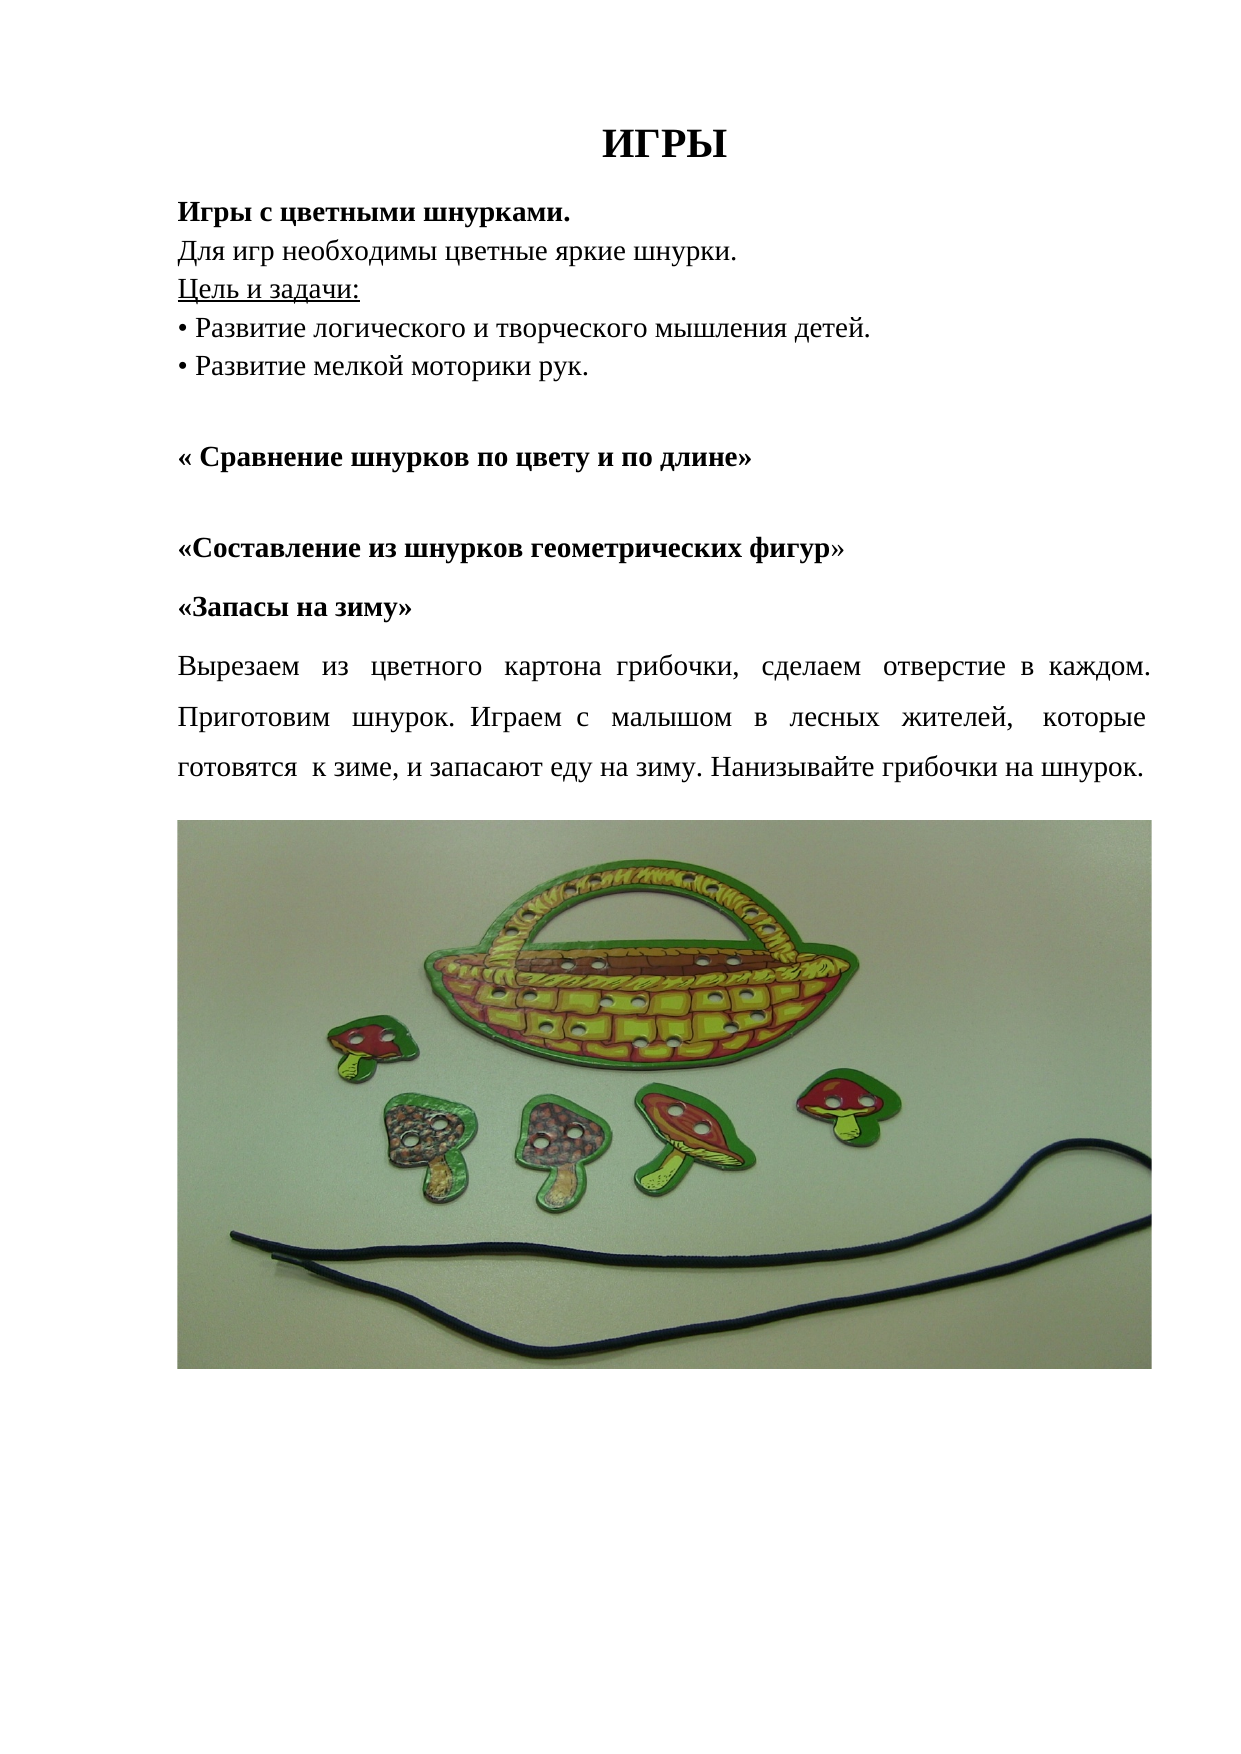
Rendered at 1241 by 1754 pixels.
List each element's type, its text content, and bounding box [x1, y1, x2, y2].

text «Запасы на зиму» [177, 589, 1152, 623]
text Вырезаем из цветного картона грибочки, сделаем отверстие в каждом. Приготовим шнурок. Играем с малышом в лесных жителей, которые готовятся к зиме, и запасают еду на зиму. Нанизывайте грибочки на шнурок. [177, 648, 1152, 783]
text « Сравнение шнурков по цвету и по длине» [177, 439, 1152, 505]
text ИГРЫ [177, 118, 1152, 166]
picture [177, 820, 1152, 1369]
text «Составление из шнурков геометрических фигур» [177, 530, 1152, 563]
text Игры с цветными шнурками. Для игр необходимы цветные яркие шнурки. Цель и задачи: • Развитие логического и творческого мышления детей. • Развитие мелкой моторики рук. [177, 194, 1152, 414]
